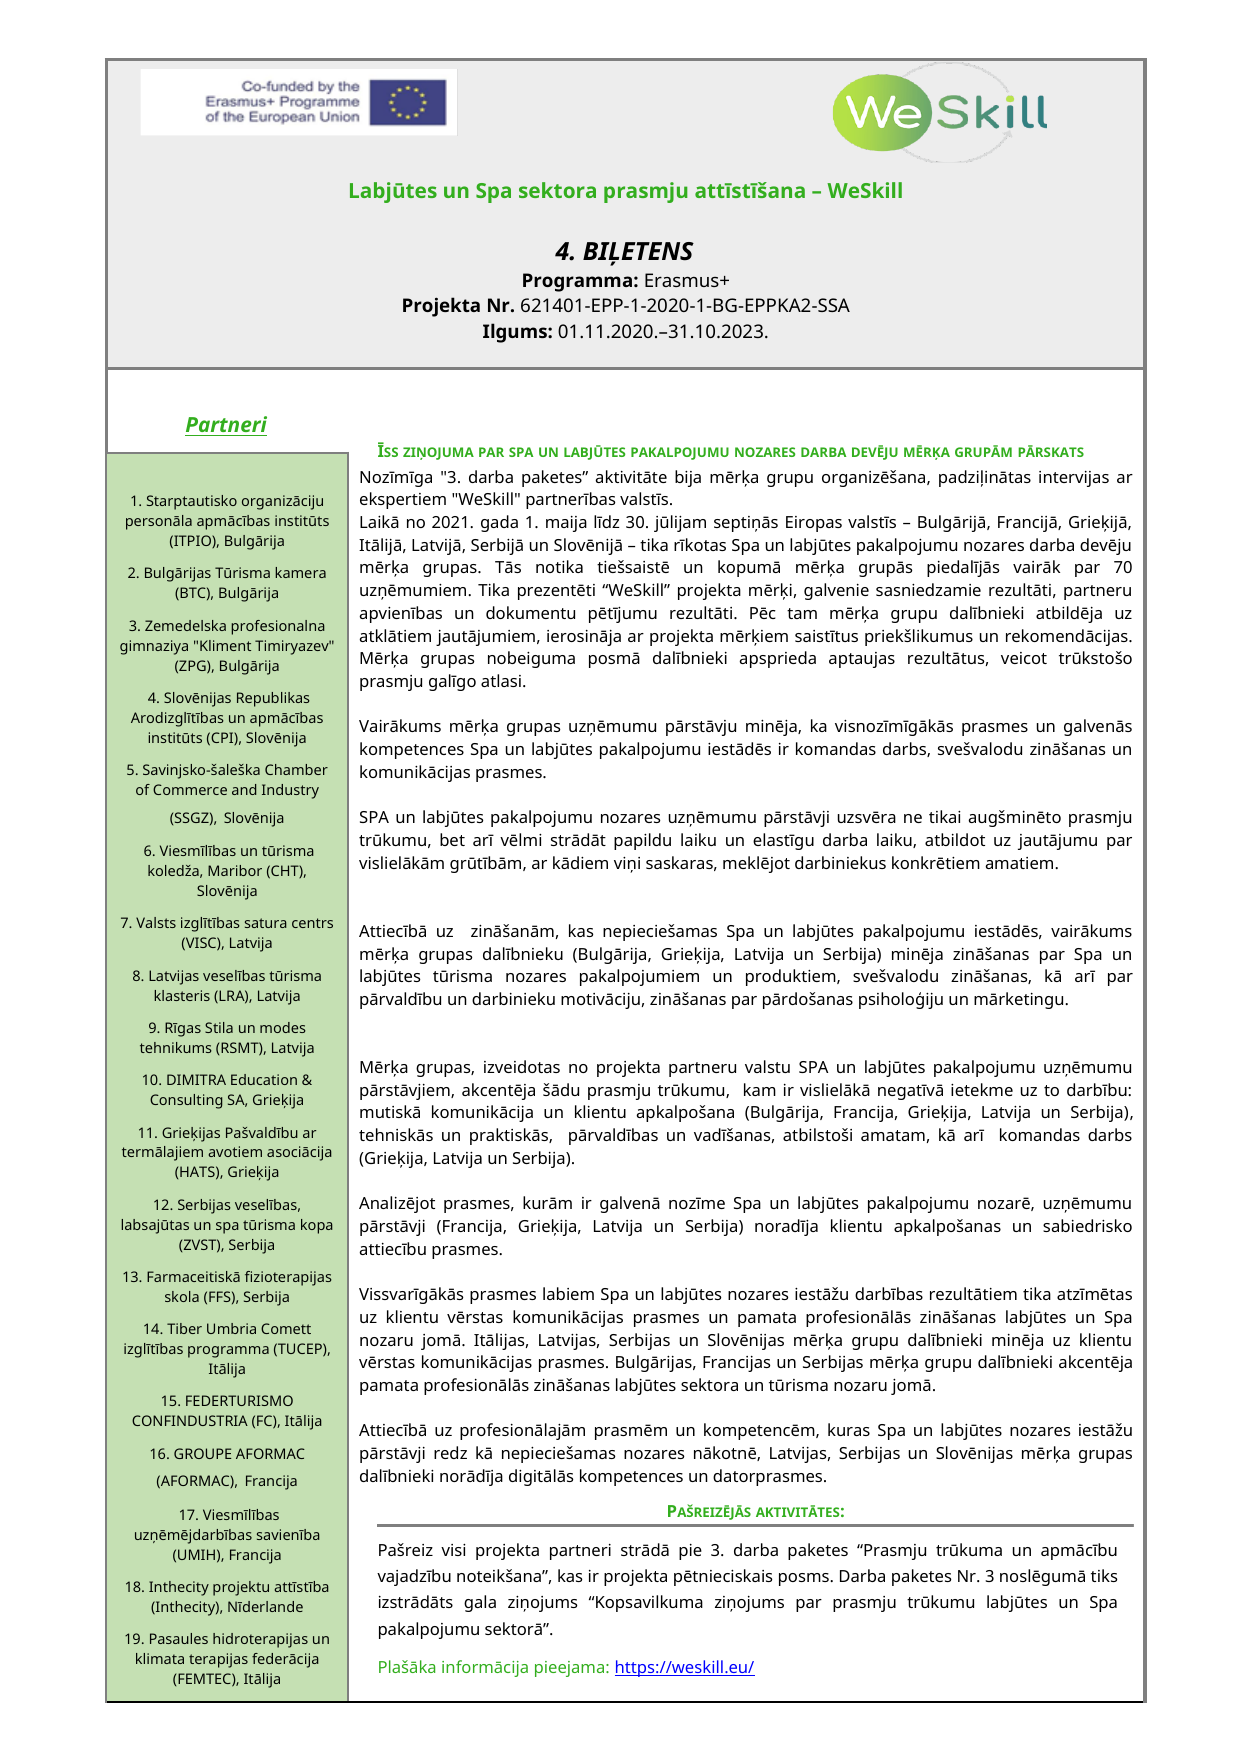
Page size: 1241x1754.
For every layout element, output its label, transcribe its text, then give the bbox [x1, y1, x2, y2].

picture [831, 61, 1047, 162]
table_cell Īss ziņojuma par spa un labjūtes pakalpojumu nozares darba devēju mērķa grupām pārskats Nozīmīga "3. darba paketes” aktivitāte bija mērķa grupu organizēšana, padziļinātas intervijas ar ekspertiem "WeSkill" partnerības valstīs. Laikā no 2021. gada 1. maija līdz 30. jūlijam septiņās Eiropas valstīs – Bulgārijā, Francijā, Grieķijā, Itālijā, Latvijā, Serbijā un Slovēnijā – tika rīkotas Spa un labjūtes pakalpojumu nozares darba devēju mērķa grupas. Tās notika tiešsaistē un kopumā mērķa grupās piedalījās vairāk par 70 uzņēmumiem. Tika prezentēti “WeSkill” projekta mērķi, galvenie sasniedzamie rezultāti, partneru apvienības un dokumentu pētījumu rezultāti. Pēc tam mērķa grupu dalībnieki atbildēja uz atklātiem jautājumiem, ierosināja ar projekta mērķiem saistītus priekšlikumus un rekomendācijas. Mērķa grupas nobeiguma posmā dalībnieki apsprieda aptaujas rezultātus, veicot trūkstošo prasmju galīgo atlasi. Vairākums mērķa grupas uzņēmumu pārstāvju minēja, ka visnozīmīgākās prasmes un galvenās kompetences Spa un labjūtes pakalpojumu iestādēs ir komandas darbs, svešvalodu zināšanas un komunikācijas prasmes. SPA un labjūtes pakalpojumu nozares uzņēmumu pārstāvji uzsvēra ne tikai augšminēto prasmju trūkumu, bet arī vēlmi strādāt papildu laiku un elastīgu darba laiku, atbildot uz jautājumu par vislielākām grūtībām, ar kādiem viņi saskaras, meklējot darbiniekus konkrētiem amatiem. Attiecībā uz zināšanām, kas nepieciešamas Spa un labjūtes pakalpojumu iestādēs, vairākums mērķa grupas dalībnieku (Bulgārija, Grieķija, Latvija un Serbija) minēja zināšanas par Spa un labjūtes tūrisma nozares pakalpojumiem un produktiem, svešvalodu zināšanas, kā arī par pārvaldību un darbinieku motivāciju, zināšanas par pārdošanas psiholoģiju un mārketingu. Mērķa grupas, izveidotas no projekta partneru valstu SPA un labjūtes pakalpojumu uzņēmumu pārstāvjiem, akcentēja šādu prasmju trūkumu, kam ir vislielākā negatīvā ietekme uz to darbību: mutiskā komunikācija un klientu apkalpošana (Bulgārija, Francija, Grieķija, Latvija un Serbija), tehniskās un praktiskās, pārvaldības un vadīšanas, atbilstoši amatam, kā arī komandas darbs (Grieķija, Latvija un Serbija). Analizējot prasmes, kurām ir galvenā nozīme Spa un labjūtes pakalpojumu nozarē, uzņēmumu pārstāvji (Francija, Grieķija, Latvija un Serbija) noradīja klientu apkalpošanas un sabiedrisko attiecību prasmes. Vissvarīgākās prasmes labiem Spa un labjūtes nozares iestāžu darbības rezultātiem tika atzīmētas uz klientu vērstas komunikācijas prasmes un pamata profesionālās zināšanas labjūtes un Spa nozaru jomā. Itālijas, Latvijas, Serbijas un Slovēnijas mērķa grupu dalībnieki minēja uz klientu vērstas komunikācijas prasmes. Bulgārijas, Francijas un Serbijas mērķa grupu dalībnieki akcentēja pamata profesionālās zināšanas labjūtes sektora un tūrisma nozaru jomā. Attiecībā uz profesionālajām prasmēm un kompetencēm, kuras Spa un labjūtes nozares iestāžu pārstāvji redz kā nepieciešamas nozares nākotnē, Latvijas, Serbijas un Slovēnijas mērķa grupas dalībnieki norādīja digitālās kompetences un datorprasmes. Pašreizējās aktivitātes: Pašreiz visi projekta partneri strādā pie 3. darba paketes “Prasmju trūkuma un apmācību vajadzību noteikšana”, kas ir projekta pētnieciskais posms. Darba paketes Nr. 3 noslēgumā tiks izstrādāts gala ziņojums “Kopsavilkuma ziņojums par prasmju trūkumu labjūtes un Spa pakalpojumu sektorā”. Plašāka informācija pieejama: https://weskill.eu/ [348, 370, 1143, 1701]
table_header Labjūtes un Spa sektora prasmju attīstīšana – WeSkill 4. BIĻETENS Programma: Erasmus+ Projekta Nr. 621401-EPP-1-2020-1-BG-EPPKA2-SSA Ilgums: 01.11.2020.–31.10.2023. [108, 61, 1143, 367]
picture [139, 69, 457, 135]
table_cell 1. Starptautisko organizāciju personāla apmācības institūts (ITPIO), Bulgārija 2. Bulgārijas Tūrisma kamera (BTC), Bulgārija 3. Zemedelska profesionalna gimnaziya "Kliment Timiryazev" (ZPG), Bulgārija 4. Slovēnijas Republikas Arodizglītības un apmācības institūts (CPI), Slovēnija 5. Savinjsko-šaleška Chamber of Commerce and Industry (SSGZ), Slovēnija 6. Viesmīlības un tūrisma koledža, Maribor (CHT), Slovēnija 7. Valsts izglītības satura centrs (VISC), Latvija 8. Latvijas veselības tūrisma klasteris (LRA), Latvija 9. Rīgas Stila un modes tehnikums (RSMT), Latvija 10. DIMITRA Education & Consulting SA, Grieķija 11. Grieķijas Pašvaldību ar termālajiem avotiem asociācija (HATS), Grieķija 12. Serbijas veselības, labsajūtas un spa tūrisma kopa (ZVST), Serbija 13. Farmaceitiskā fizioterapijas skola (FFS), Serbija 14. Tiber Umbria Comett izglītības programma (TUCEP), Itālija 15. FEDERTURISMO CONFINDUSTRIA (FC), Itālija 16. GROUPE AFORMAC (AFORMAC), Francija 17. Viesmīlības uzņēmējdarbības savienība (UMIH), Francija 18. Inthecity projektu attīstība (Inthecity), Nīderlande 19. Pasaules hidroterapijas un klimata terapijas federācija (FEMTEC), Itālija [107, 454, 347, 1701]
table_cell Partneri [108, 370, 348, 452]
